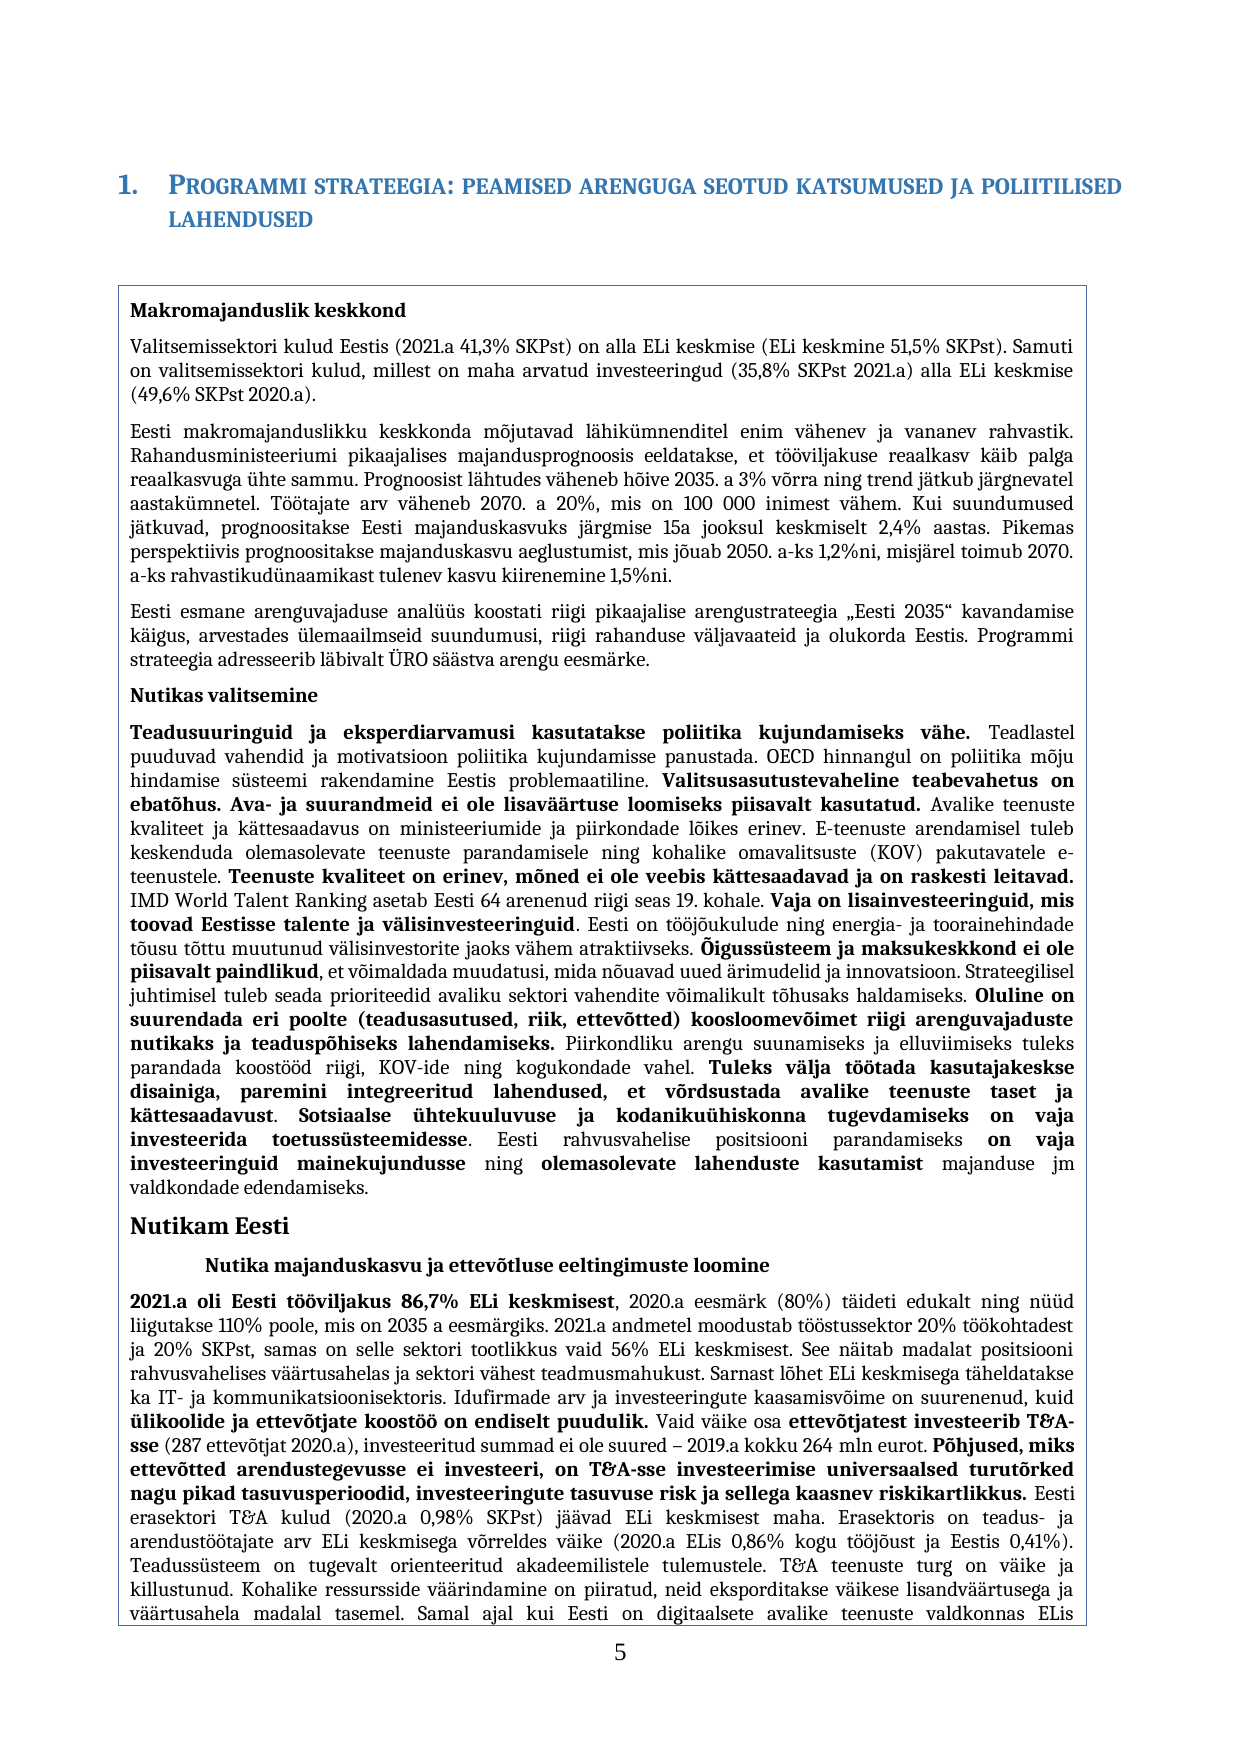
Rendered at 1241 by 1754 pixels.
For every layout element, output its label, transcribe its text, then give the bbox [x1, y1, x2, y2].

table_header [119, 286, 1086, 1625]
subtitle Programmi strateegia: peamised arenguga seotud katsumused ja poliitilised lahendused [118, 168, 1122, 235]
